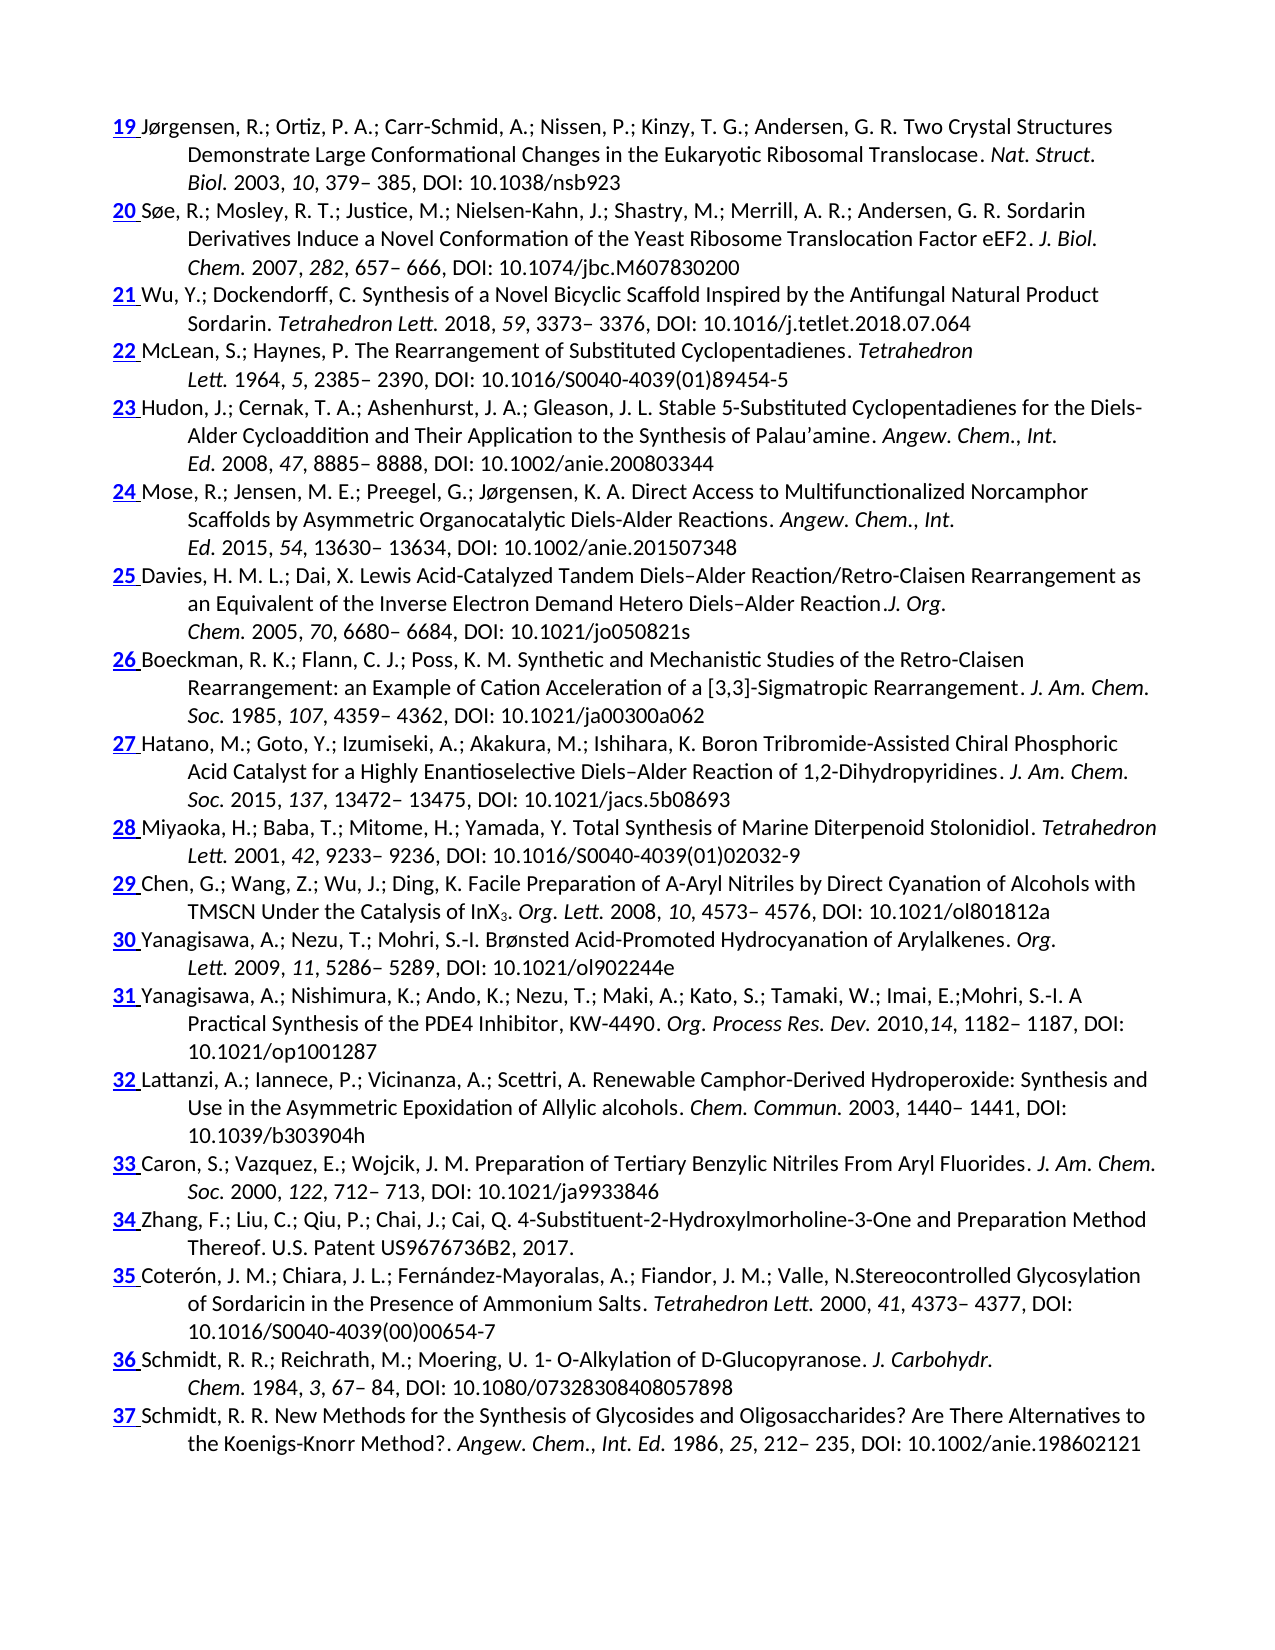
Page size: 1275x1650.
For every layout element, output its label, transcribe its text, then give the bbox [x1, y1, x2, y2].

text 21 Wu, Y.; Dockendorff, C. Synthesis of a Novel Bicyclic Scaffold Inspired by the Antifungal Natural Product Sordarin. Tetrahedron Lett. 2018, 59, 3373– 3376, DOI: 10.1016/j.tetlet.2018.07.064 [112, 281, 1162, 337]
text 30 Yanagisawa, A.; Nezu, T.; Mohri, S.-I. Brønsted Acid-Promoted Hydrocyanation of Arylalkenes. Org. Lett. 2009, 11, 5286– 5289, DOI: 10.1021/ol902244e [112, 925, 1162, 981]
text 24 Mose, R.; Jensen, M. E.; Preegel, G.; Jørgensen, K. A. Direct Access to Multifunctionalized Norcamphor Scaffolds by Asymmetric Organocatalytic Diels-Alder Reactions. Angew. Chem., Int. Ed. 2015, 54, 13630– 13634, DOI: 10.1002/anie.201507348 [112, 477, 1162, 561]
text 33 Caron, S.; Vazquez, E.; Wojcik, J. M. Preparation of Tertiary Benzylic Nitriles From Aryl Fluorides. J. Am. Chem. Soc. 2000, 122, 712– 713, DOI: 10.1021/ja9933846 [112, 1149, 1162, 1205]
text 25 Davies, H. M. L.; Dai, X. Lewis Acid-Catalyzed Tandem Diels–Alder Reaction/Retro-Claisen Rearrangement as an Equivalent of the Inverse Electron Demand Hetero Diels–Alder Reaction.J. Org. Chem. 2005, 70, 6680– 6684, DOI: 10.1021/jo050821s [112, 561, 1162, 645]
text 36 Schmidt, R. R.; Reichrath, M.; Moering, U. 1- O-Alkylation of D-Glucopyranose. J. Carbohydr. Chem. 1984, 3, 67– 84, DOI: 10.1080/07328308408057898 [112, 1345, 1162, 1401]
text 29 Chen, G.; Wang, Z.; Wu, J.; Ding, K. Facile Preparation of A-Aryl Nitriles by Direct Cyanation of Alcohols with TMSCN Under the Catalysis of InX3. Org. Lett. 2008, 10, 4573– 4576, DOI: 10.1021/ol801812a [112, 869, 1162, 925]
text 20 Søe, R.; Mosley, R. T.; Justice, M.; Nielsen-Kahn, J.; Shastry, M.; Merrill, A. R.; Andersen, G. R. Sordarin Derivatives Induce a Novel Conformation of the Yeast Ribosome Translocation Factor eEF2. J. Biol. Chem. 2007, 282, 657– 666, DOI: 10.1074/jbc.M607830200 [112, 197, 1162, 281]
text 19 Jørgensen, R.; Ortiz, P. A.; Carr-Schmid, A.; Nissen, P.; Kinzy, T. G.; Andersen, G. R. Two Crystal Structures Demonstrate Large Conformational Changes in the Eukaryotic Ribosomal Translocase. Nat. Struct. Biol. 2003, 10, 379– 385, DOI: 10.1038/nsb923 [112, 112, 1162, 197]
text 35 Coterón, J. M.; Chiara, J. L.; Fernández-Mayoralas, A.; Fiandor, J. M.; Valle, N.Stereocontrolled Glycosylation of Sordaricin in the Presence of Ammonium Salts. Tetrahedron Lett. 2000, 41, 4373– 4377, DOI: 10.1016/S0040-4039(00)00654-7 [112, 1261, 1162, 1345]
text 22 McLean, S.; Haynes, P. The Rearrangement of Substituted Cyclopentadienes. Tetrahedron Lett. 1964, 5, 2385– 2390, DOI: 10.1016/S0040-4039(01)89454-5 [112, 337, 1162, 393]
text 28 Miyaoka, H.; Baba, T.; Mitome, H.; Yamada, Y. Total Synthesis of Marine Diterpenoid Stolonidiol. Tetrahedron Lett. 2001, 42, 9233– 9236, DOI: 10.1016/S0040-4039(01)02032-9 [112, 813, 1162, 869]
text 23 Hudon, J.; Cernak, T. A.; Ashenhurst, J. A.; Gleason, J. L. Stable 5-Substituted Cyclopentadienes for the Diels-Alder Cycloaddition and Their Application to the Synthesis of Palau’amine. Angew. Chem., Int. Ed. 2008, 47, 8885– 8888, DOI: 10.1002/anie.200803344 [112, 393, 1162, 477]
text 27 Hatano, M.; Goto, Y.; Izumiseki, A.; Akakura, M.; Ishihara, K. Boron Tribromide-Assisted Chiral Phosphoric Acid Catalyst for a Highly Enantioselective Diels–Alder Reaction of 1,2-Dihydropyridines. J. Am. Chem. Soc. 2015, 137, 13472– 13475, DOI: 10.1021/jacs.5b08693 [112, 729, 1162, 813]
text 34 Zhang, F.; Liu, C.; Qiu, P.; Chai, J.; Cai, Q. 4-Substituent-2-Hydroxylmorholine-3-One and Preparation Method Thereof. U.S. Patent US9676736B2, 2017. [112, 1205, 1162, 1261]
text 31 Yanagisawa, A.; Nishimura, K.; Ando, K.; Nezu, T.; Maki, A.; Kato, S.; Tamaki, W.; Imai, E.;Mohri, S.-I. A Practical Synthesis of the PDE4 Inhibitor, KW-4490. Org. Process Res. Dev. 2010,14, 1182– 1187, DOI: 10.1021/op1001287 [112, 981, 1162, 1065]
text 37 Schmidt, R. R. New Methods for the Synthesis of Glycosides and Oligosaccharides? Are There Alternatives to the Koenigs-Knorr Method?. Angew. Chem., Int. Ed. 1986, 25, 212– 235, DOI: 10.1002/anie.198602121 [112, 1401, 1162, 1457]
text 26 Boeckman, R. K.; Flann, C. J.; Poss, K. M. Synthetic and Mechanistic Studies of the Retro-Claisen Rearrangement: an Example of Cation Acceleration of a [3,3]-Sigmatropic Rearrangement. J. Am. Chem. Soc. 1985, 107, 4359– 4362, DOI: 10.1021/ja00300a062 [112, 645, 1162, 729]
text 32 Lattanzi, A.; Iannece, P.; Vicinanza, A.; Scettri, A. Renewable Camphor-Derived Hydroperoxide: Synthesis and Use in the Asymmetric Epoxidation of Allylic alcohols. Chem. Commun. 2003, 1440– 1441, DOI: 10.1039/b303904h [112, 1065, 1162, 1149]
